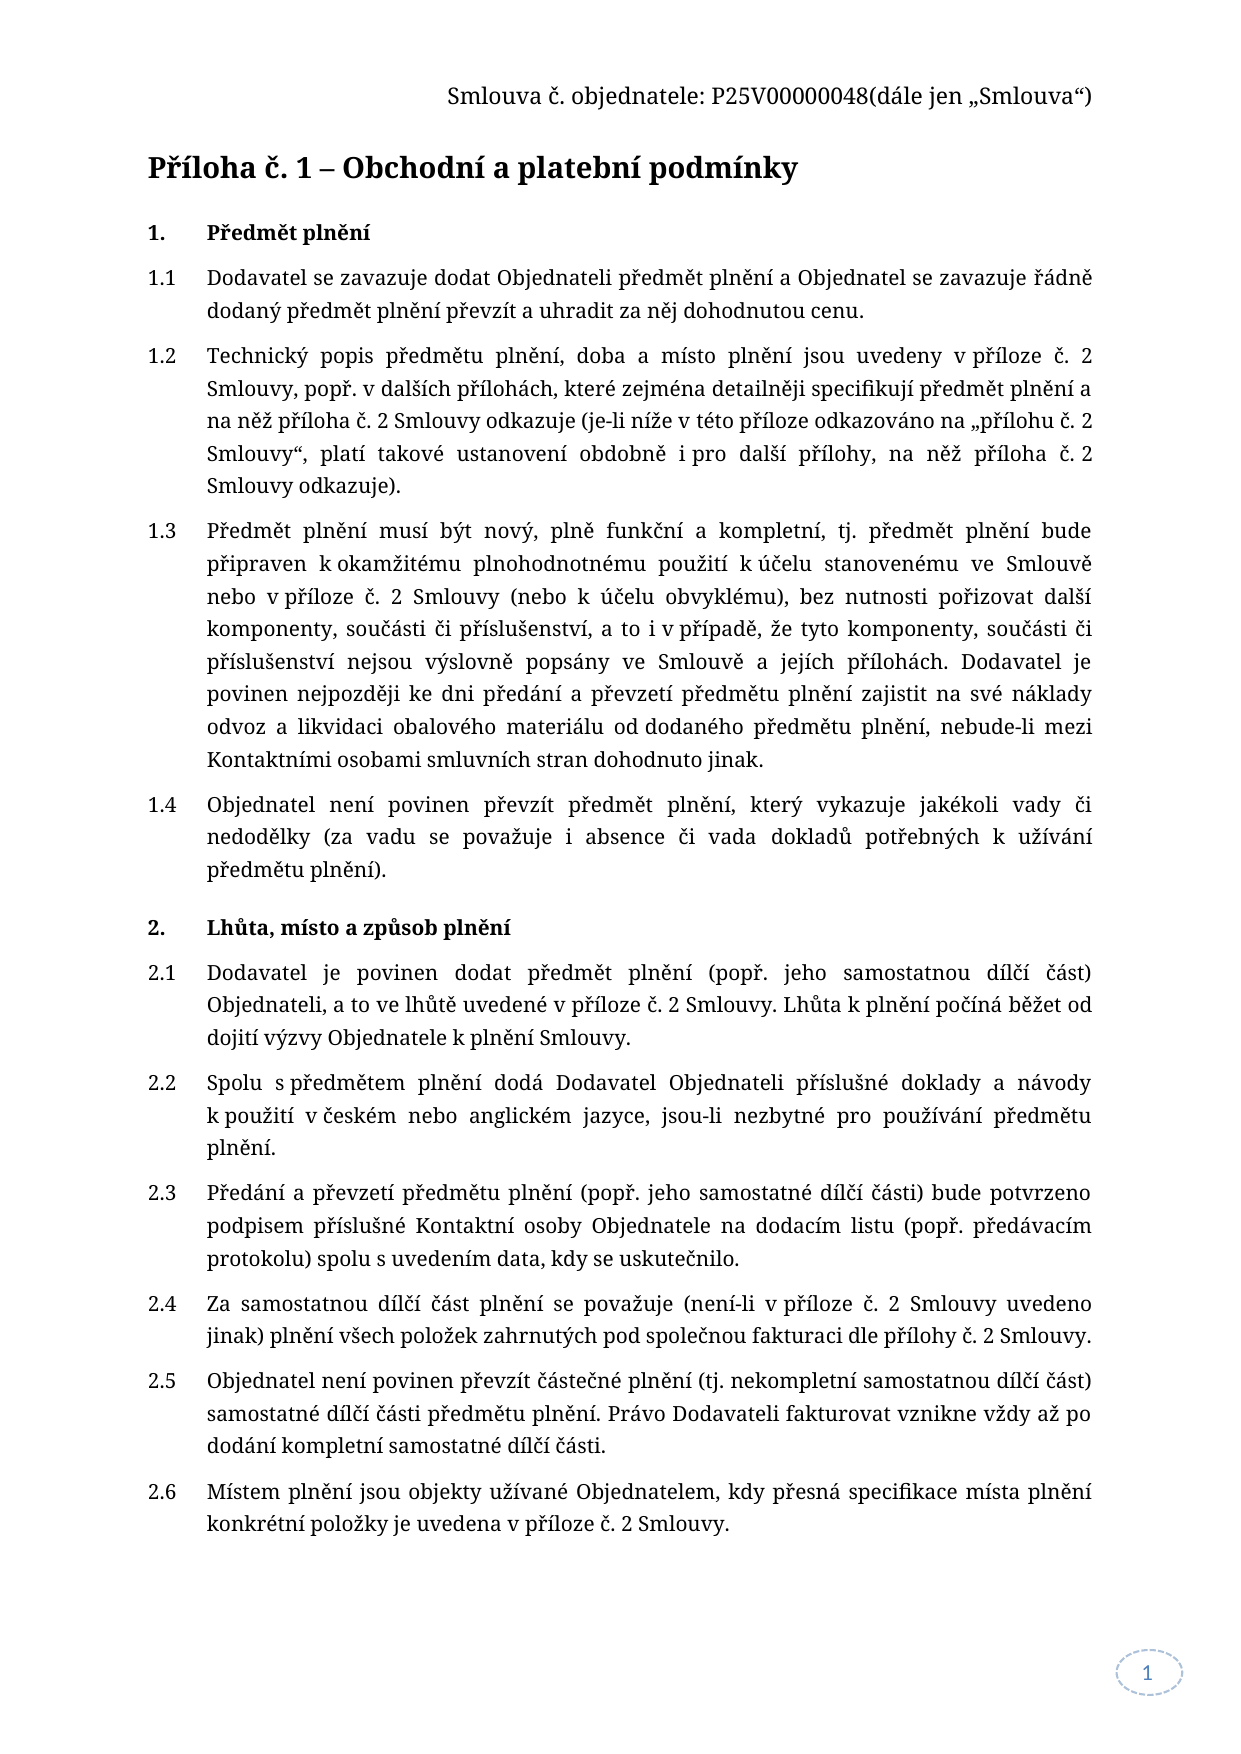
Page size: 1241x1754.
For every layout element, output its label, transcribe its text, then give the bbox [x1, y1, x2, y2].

list Lhůta, místo a způsob plnění [148, 913, 1093, 941]
list Spolu s předmětem plnění dodá Dodavatel Objednateli příslušné doklady a návody k použití v českém nebo anglickém jazyce, jsou-li nezbytné pro používání předmětu plnění. [148, 1068, 1093, 1162]
list Předmět plnění musí být nový, plně funkční a kompletní, tj. předmět plnění bude připraven k okamžitému plnohodnotnému použití k účelu stanovenému ve Smlouvě nebo v příloze č. 2 Smlouvy (nebo k účelu obvyklému), bez nutnosti pořizovat další komponenty, součásti či příslušenství, a to i v případě, že tyto komponenty, součásti či příslušenství nejsou výslovně popsány ve Smlouvě a jejích přílohách. Dodavatel je povinen nejpozději ke dni předání a převzetí předmětu plnění zajistit na své náklady odvoz a likvidaci obalového materiálu od dodaného předmětu plnění, nebude-li mezi Kontaktními osobami smluvních stran dohodnuto jinak. [148, 517, 1093, 773]
list Dodavatel je povinen dodat předmět plnění (popř. jeho samostatnou dílčí část) Objednateli, a to ve lhůtě uvedené v příloze č. 2 Smlouvy. Lhůta k plnění počíná běžet od dojití výzvy Objednatele k plnění Smlouvy. [148, 958, 1093, 1051]
text Příloha č. 1 – Obchodní a platební podmínky [148, 148, 1093, 187]
list Objednatel není povinen převzít předmět plnění, který vykazuje jakékoli vady či nedodělky (za vadu se považuje i absence či vada dokladů potřebných k užívání předmětu plnění). [148, 790, 1093, 883]
list Předání a převzetí předmětu plnění (popř. jeho samostatné dílčí části) bude potvrzeno podpisem příslušné Kontaktní osoby Objednatele na dodacím listu (popř. předávacím protokolu) spolu s uvedením data, kdy se uskutečnilo. [148, 1178, 1093, 1272]
list Předmět plnění [148, 218, 1093, 247]
list Objednatel není povinen převzít částečné plnění (tj. nekompletní samostatnou dílčí část) samostatné dílčí části předmětu plnění. Právo Dodavateli fakturovat vznikne vždy až po dodání kompletní samostatné dílčí části. [148, 1366, 1093, 1460]
list Dodavatel se zavazuje dodat Objednateli předmět plnění a Objednatel se zavazuje řádně dodaný předmět plnění převzít a uhradit za něj dohodnutou cenu. [148, 263, 1093, 324]
list Technický popis předmětu plnění, doba a místo plnění jsou uvedeny v příloze č. 2 Smlouvy, popř. v dalších přílohách, které zejména detailněji specifikují předmět plnění a na něž příloha č. 2 Smlouvy odkazuje (je-li níže v této příloze odkazováno na „přílohu č. 2 Smlouvy“, platí takové ustanovení obdobně i pro další přílohy, na něž příloha č. 2 Smlouvy odkazuje). [148, 341, 1093, 500]
list Místem plnění jsou objekty užívané Objednatelem, kdy přesná specifikace místa plnění konkrétní položky je uvedena v příloze č. 2 Smlouvy. [148, 1477, 1093, 1538]
list Za samostatnou dílčí část plnění se považuje (není-li v příloze č. 2 Smlouvy uvedeno jinak) plnění všech položek zahrnutých pod společnou fakturaci dle přílohy č. 2 Smlouvy. [148, 1289, 1093, 1350]
